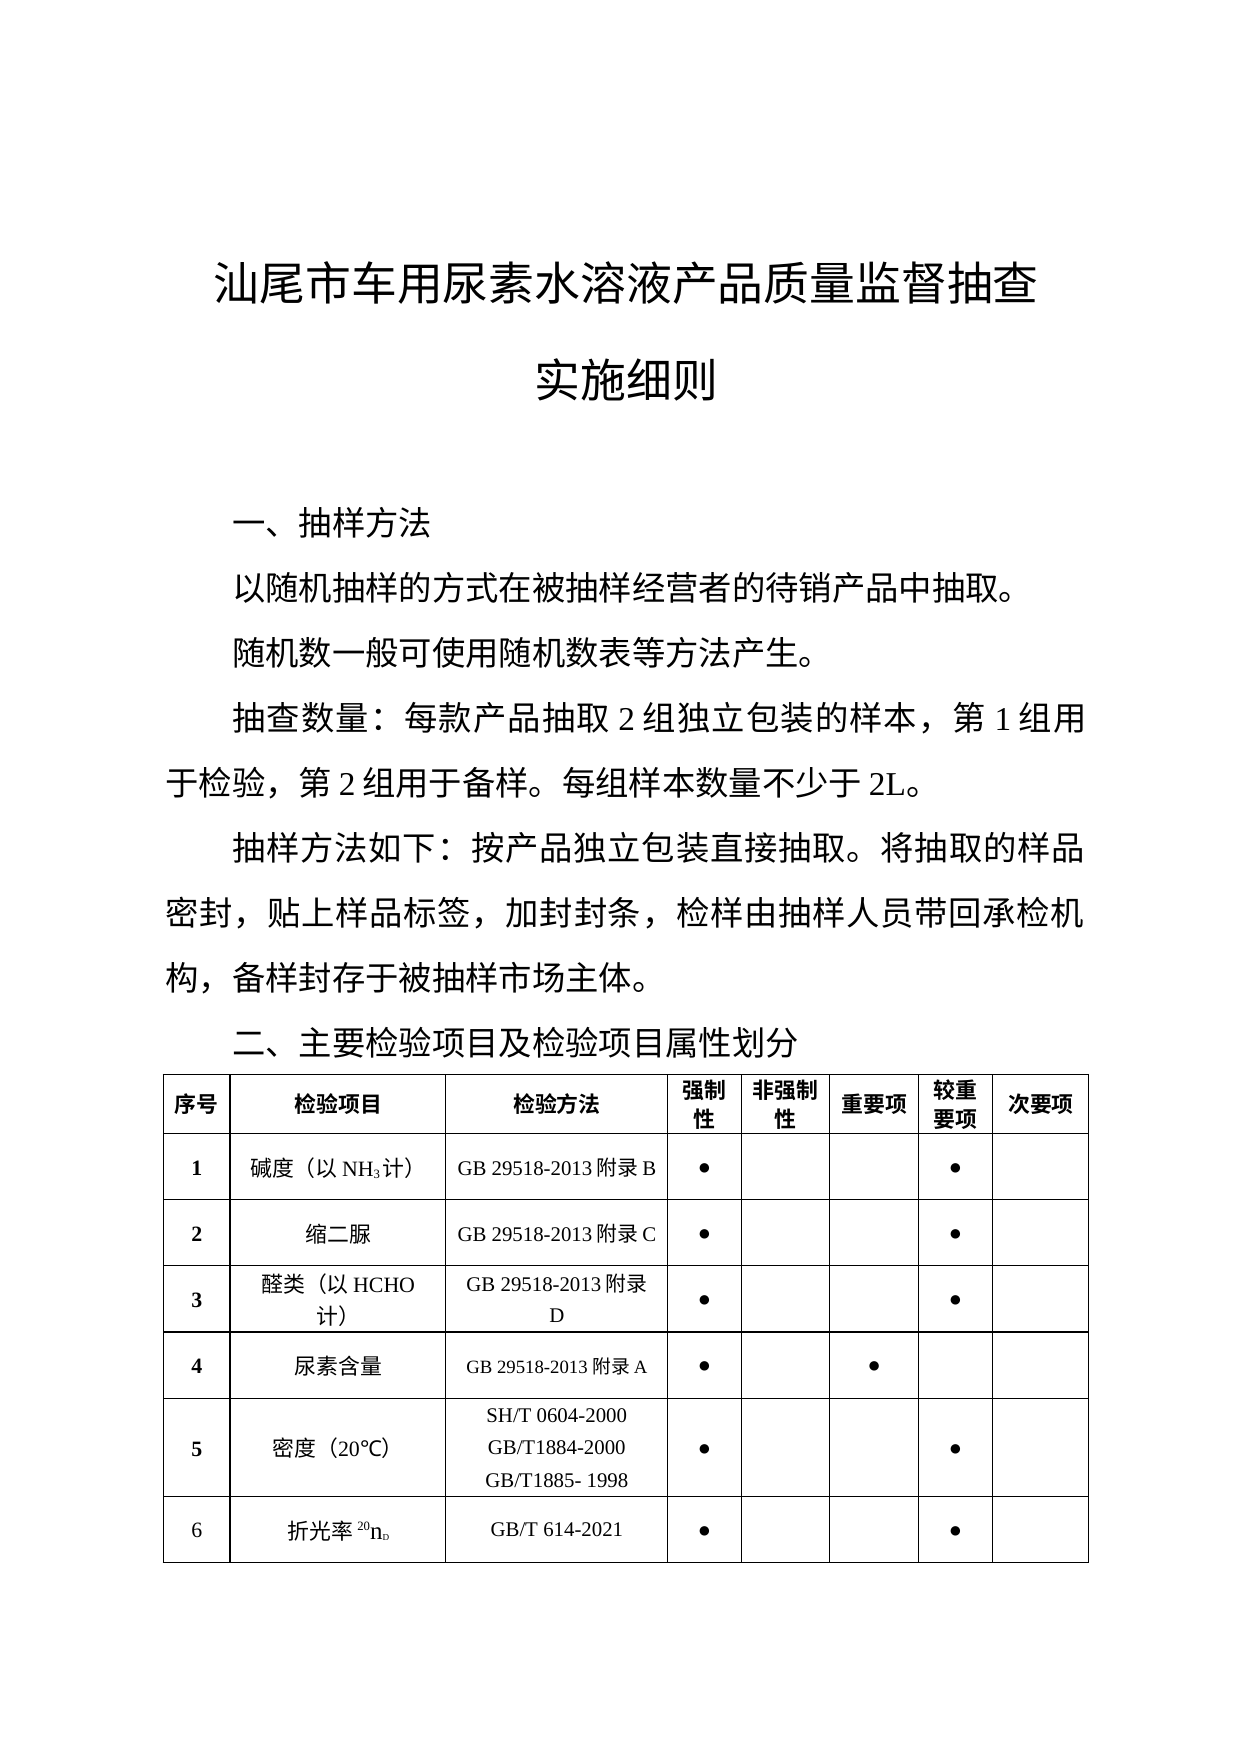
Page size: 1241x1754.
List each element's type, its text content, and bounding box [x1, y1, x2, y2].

table_cell [993, 1200, 1088, 1265]
table_cell 密度（20℃） [231, 1399, 445, 1496]
table_cell 1 [164, 1134, 229, 1199]
table_cell ● [668, 1134, 741, 1199]
table_cell [830, 1399, 918, 1496]
table_cell [742, 1200, 829, 1265]
text 随机数一般可使用随机数表等方法产生。 [165, 619, 1087, 684]
table_cell GB 29518-2013附录D [446, 1266, 667, 1331]
table_header 次要项 [993, 1075, 1088, 1133]
table_cell 碱度（以NH3计） [231, 1134, 445, 1199]
table_cell [830, 1266, 918, 1331]
table_cell ● [919, 1399, 992, 1496]
table_cell ● [919, 1200, 992, 1265]
table_cell ● [919, 1497, 992, 1562]
table_cell 尿素含量 [231, 1333, 445, 1397]
text 一、抽样方法 [165, 489, 1087, 554]
table_header 较重要项 [919, 1075, 992, 1133]
table_cell [993, 1497, 1088, 1562]
table_cell ● [919, 1134, 992, 1199]
text 以随机抽样的方式在被抽样经营者的待销产品中抽取。 [165, 554, 1087, 619]
table_cell SH/T 0604-2000 GB/T1884-2000 GB/T1885- 1998 [446, 1399, 667, 1496]
table_cell [993, 1333, 1088, 1397]
table_cell [830, 1497, 918, 1562]
table_cell [993, 1134, 1088, 1199]
table_cell ● [668, 1333, 741, 1397]
text 抽查数量：每款产品抽取2组独立包装的样本，第1组用于检验，第2组用于备样。每组样本数量不少于2L。 [165, 684, 1087, 814]
table_header 非强制性 [742, 1075, 829, 1133]
table_cell [742, 1399, 829, 1496]
text 抽样方法如下：按产品独立包装直接抽取。将抽取的样品密封，贴上样品标签，加封封条，检样由抽样人员带回承检机构，备样封存于被抽样市场主体。 [165, 814, 1087, 1009]
table_cell ● [668, 1266, 741, 1331]
table_cell 缩二脲 [231, 1200, 445, 1265]
table_cell ● [668, 1399, 741, 1496]
table_cell ● [668, 1497, 741, 1562]
table_cell ● [830, 1333, 918, 1397]
table_header 序号 [164, 1075, 229, 1133]
table_cell [993, 1266, 1088, 1331]
table_cell 2 [164, 1200, 229, 1265]
text 实施细则 [165, 329, 1087, 426]
table_cell [993, 1399, 1088, 1496]
table_cell 3 [164, 1266, 229, 1331]
table_cell GB 29518-2013 附录A [446, 1333, 667, 1397]
table_header 重要项 [830, 1075, 918, 1133]
table_cell GB/T 614-2021 [446, 1497, 667, 1562]
table_cell 5 [164, 1399, 229, 1496]
table_cell GB 29518-2013附录C [446, 1200, 667, 1265]
table_cell 折光率20nD [231, 1497, 445, 1562]
table_cell [919, 1333, 992, 1397]
table_cell 4 [164, 1333, 229, 1397]
table_cell ● [668, 1200, 741, 1265]
table_cell [742, 1497, 829, 1562]
table_header 强制性 [668, 1075, 741, 1133]
table_cell ● [919, 1266, 992, 1331]
table_cell [830, 1134, 918, 1199]
text 二、主要检验项目及检验项目属性划分 [165, 1009, 1087, 1074]
table_cell GB 29518-2013附录B [446, 1134, 667, 1199]
table_cell [742, 1134, 829, 1199]
table_header 检验方法 [446, 1075, 667, 1133]
text 汕尾市车用尿素水溶液产品质量监督抽查 [165, 231, 1087, 329]
table_cell 醛类（以HCHO计） [231, 1266, 445, 1331]
table_cell [830, 1200, 918, 1265]
table_header 检验项目 [231, 1075, 445, 1133]
table_cell 6 [164, 1497, 229, 1562]
table_cell [742, 1333, 829, 1397]
table_cell [742, 1266, 829, 1331]
